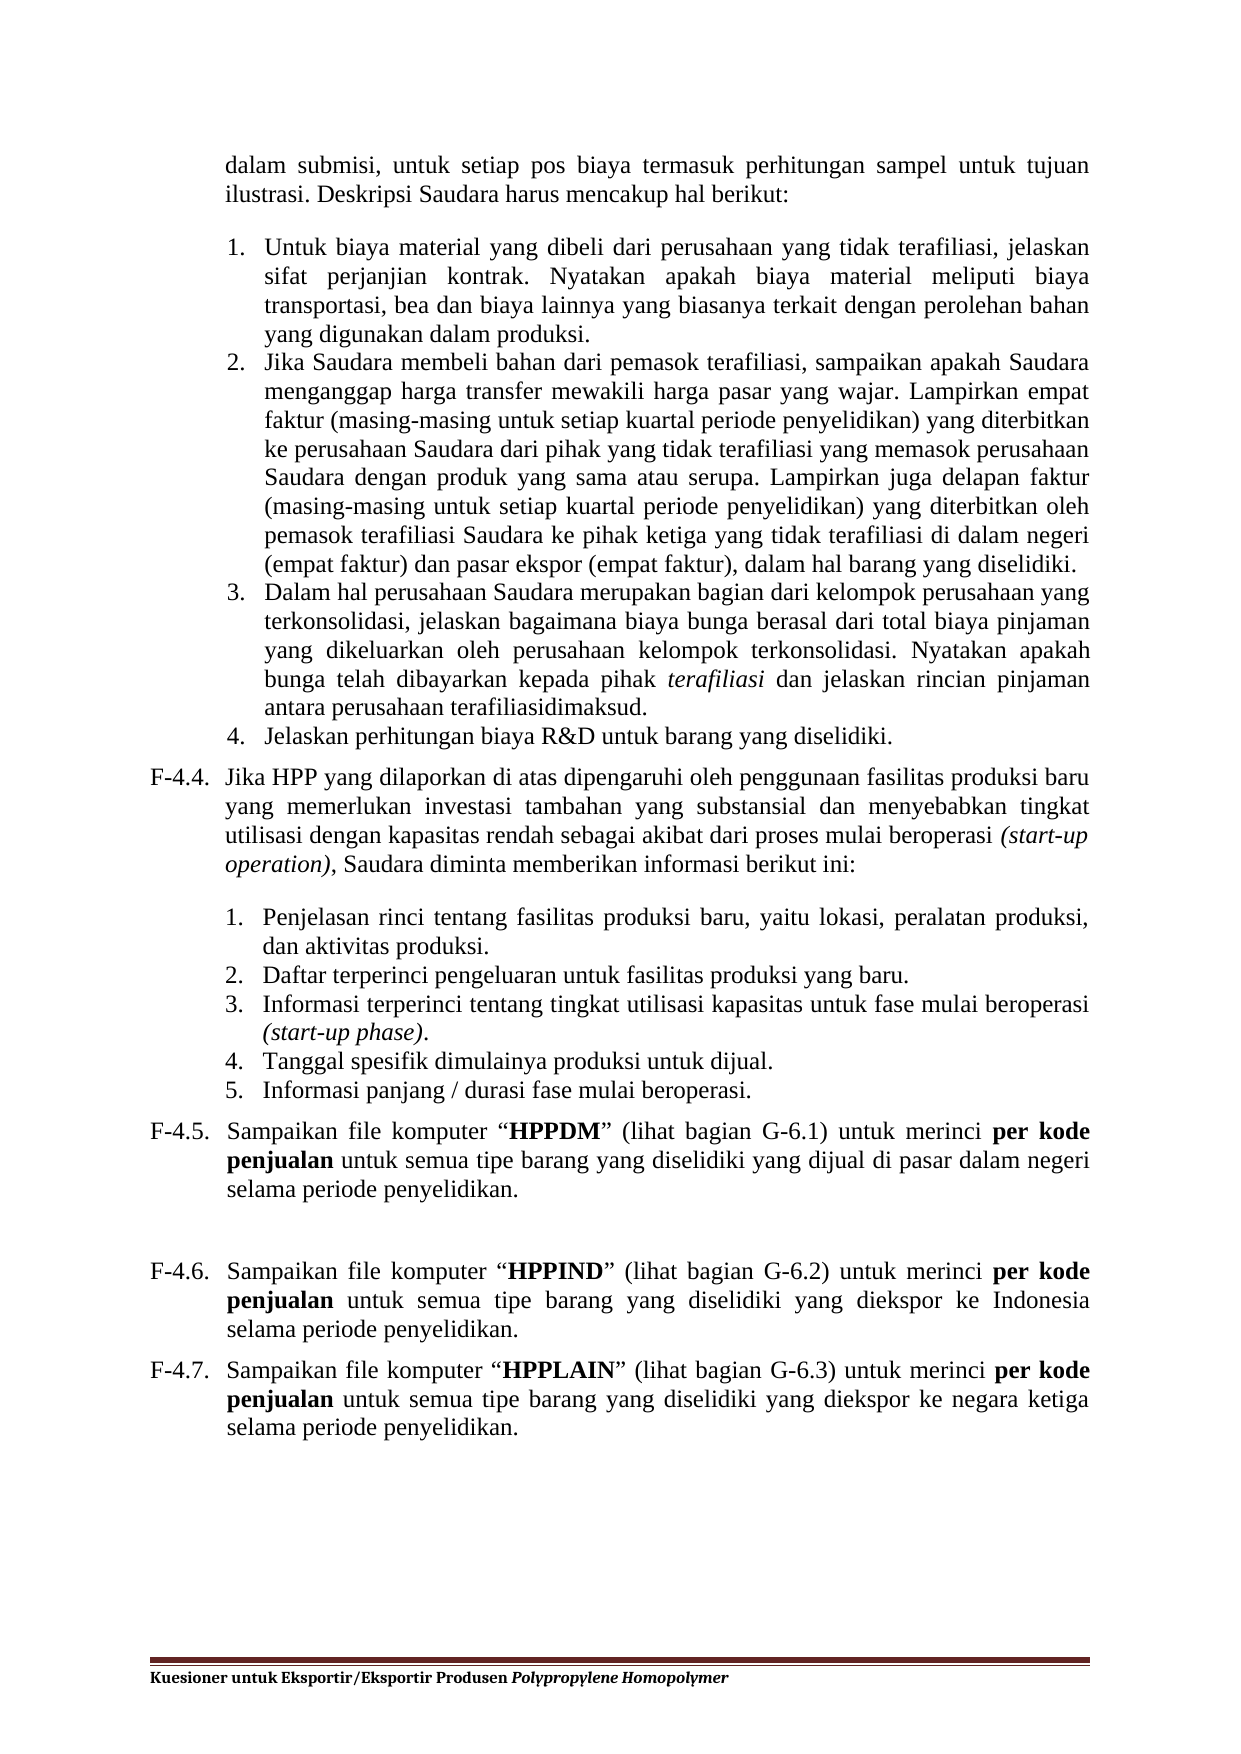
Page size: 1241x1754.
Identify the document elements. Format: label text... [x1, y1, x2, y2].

text F-4.7. Sampaikan file komputer “HPPLAIN” (lihat bagian G-6.3) untuk merinci per kode penjualan untuk semua tipe barang yang diselidiki yang diekspor ke negara ketiga selama periode penyelidikan. [150, 1355, 1090, 1441]
text F-4.4. Jika HPP yang dilaporkan di atas dipengaruhi oleh penggunaan fasilitas produksi baru yang memerlukan investasi tambahan yang substansial dan menyebabkan tingkat utilisasi dengan kapasitas rendah sebagai akibat dari proses mulai beroperasi (start-up operation), Saudara diminta memberikan informasi berikut ini: [150, 762, 1090, 877]
list Informasi panjang / durasi fase mulai beroperasi. [225, 1075, 1090, 1104]
list Jelaskan perhitungan biaya R&D untuk barang yang diselidiki. [227, 721, 1090, 750]
list Daftar terperinci pengeluaran untuk fasilitas produksi yang baru. [225, 960, 1090, 989]
list Informasi terperinci tentang tingkat utilisasi kapasitas untuk fase mulai beroperasi (start-up phase). [225, 989, 1090, 1046]
text F-4.5. Sampaikan file komputer “HPPDM” (lihat bagian G-6.1) untuk merinci per kode penjualan untuk semua tipe barang yang diselidiki yang dijual di pasar dalam negeri selama periode penyelidikan. [150, 1116, 1090, 1202]
list Penjelasan rinci tentang fasilitas produksi baru, yaitu lokasi, peralatan produksi, dan aktivitas produksi. [225, 902, 1090, 960]
list Jika Saudara membeli bahan dari pemasok terafiliasi, sampaikan apakah Saudara menganggap harga transfer mewakili harga pasar yang wajar. Lampirkan empat faktur (masing-masing untuk setiap kuartal periode penyelidikan) yang diterbitkan ke perusahaan Saudara dari pihak yang tidak terafiliasi yang memasok perusahaan Saudara dengan produk yang sama atau serupa. Lampirkan juga delapan faktur (masing-masing untuk setiap kuartal periode penyelidikan) yang diterbitkan oleh pemasok terafiliasi Saudara ke pihak ketiga yang tidak terafiliasi di dalam negeri (empat faktur) dan pasar ekspor (empat faktur), dalam hal barang yang diselidiki. [227, 347, 1090, 577]
list Tanggal spesifik dimulainya produksi untuk dijual. [225, 1046, 1090, 1075]
list Untuk biaya material yang dibeli dari perusahaan yang tidak terafiliasi, jelaskan sifat perjanjian kontrak. Nyatakan apakah biaya material meliputi biaya transportasi, bea dan biaya lainnya yang biasanya terkait dengan perolehan bahan yang digunakan dalam produksi. [227, 232, 1090, 347]
list Dalam hal perusahaan Saudara merupakan bagian dari kelompok perusahaan yang terkonsolidasi, jelaskan bagaimana biaya bunga berasal dari total biaya pinjaman yang dikeluarkan oleh perusahaan kelompok terkonsolidasi. Nyatakan apakah bunga telah dibayarkan kepada pihak terafiliasi dan jelaskan rincian pinjaman antara perusahaan terafiliasidimaksud. [227, 577, 1090, 721]
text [150, 150, 1090, 207]
text F-4.6. Sampaikan file komputer “HPPIND” (lihat bagian G-6.2) untuk merinci per kode penjualan untuk semua tipe barang yang diselidiki yang diekspor ke Indonesia selama periode penyelidikan. [150, 1256, 1090, 1342]
